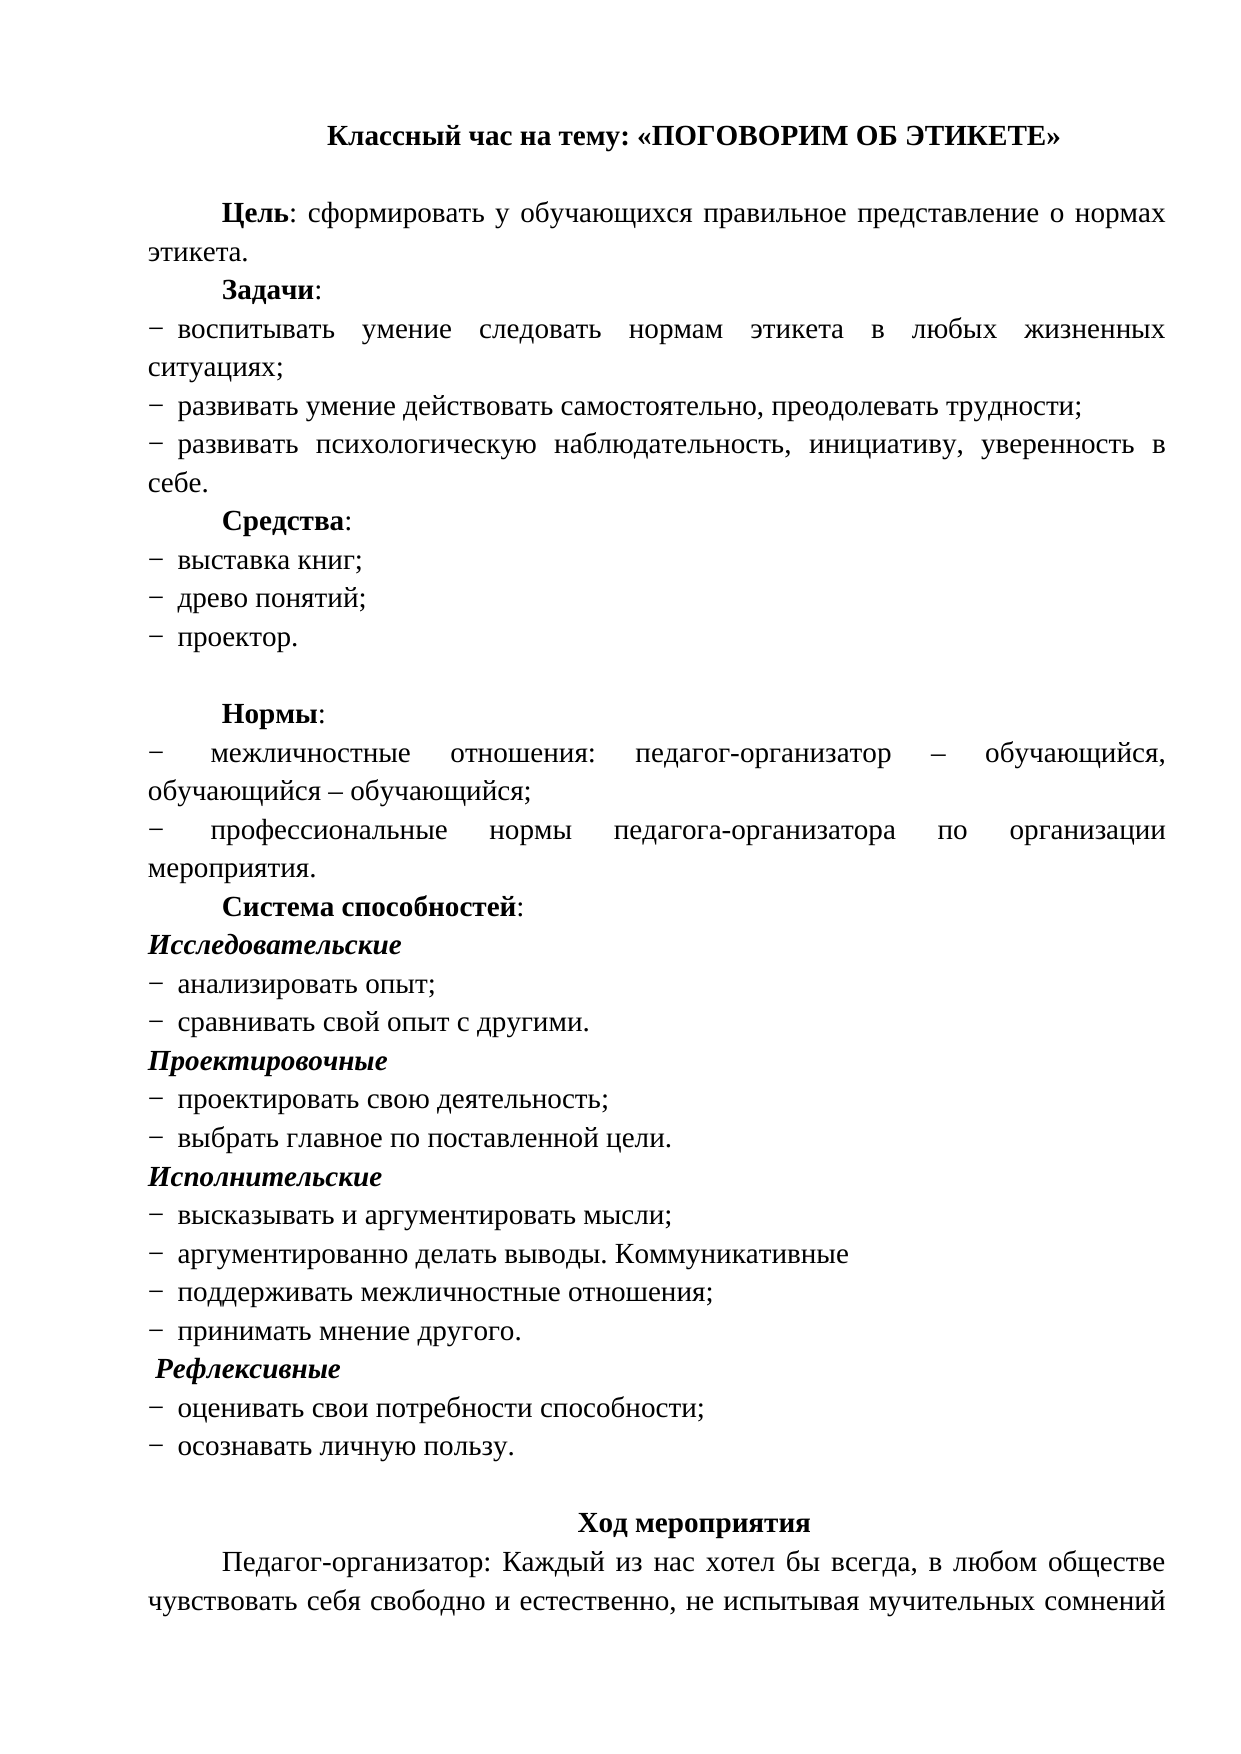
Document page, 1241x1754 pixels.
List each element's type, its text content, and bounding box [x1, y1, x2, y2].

text Ход мероприятия [148, 1506, 1167, 1539]
text − выставка книг; [148, 542, 1167, 576]
text Средства: [148, 503, 1167, 537]
text Нормы: [148, 696, 1167, 730]
text Рефлексивные [148, 1351, 1167, 1385]
text − анализировать опыт; [148, 966, 1167, 999]
text Классный час на тему: «ПОГОВОРИМ ОБ ЭТИКЕТЕ» [148, 118, 1167, 152]
text − выбрать главное по поставленной цели. [148, 1120, 1167, 1154]
text − межличностные отношения: педагог-организатор – обучающийся, обучающийся – обучающийся; [148, 735, 1167, 807]
text Задачи: [148, 272, 1167, 306]
text − развивать психологическую наблюдательность, инициативу, уверенность в себе. [148, 426, 1167, 498]
text − осознавать личную пользу. [148, 1428, 1167, 1462]
text Исполнительские [148, 1159, 1167, 1192]
text − проектор. [148, 619, 1167, 653]
text − проектировать свою деятельность; [148, 1082, 1167, 1115]
text Система способностей: [148, 889, 1167, 922]
text Исследовательские [148, 927, 1167, 961]
text − высказывать и аргументировать мысли; [148, 1197, 1167, 1231]
text − древо понятий; [148, 581, 1167, 614]
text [148, 1544, 1167, 1616]
text − поддерживать межличностные отношения; [148, 1274, 1167, 1308]
text − профессиональные нормы педагога-организатора по организации мероприятия. [148, 812, 1167, 884]
text − аргументированно делать выводы. Коммуникативные [148, 1236, 1167, 1269]
text Цель: сформировать у обучающихся правильное представление о нормах этикета. [148, 195, 1167, 267]
text Проектировочные [148, 1043, 1167, 1077]
text − воспитывать умение следовать нормам этикета в любых жизненных ситуациях; [148, 311, 1167, 383]
text − сравнивать свой опыт с другими. [148, 1004, 1167, 1038]
text − оценивать свои потребности способности; [148, 1390, 1167, 1423]
text − принимать мнение другого. [148, 1313, 1167, 1346]
text − развивать умение действовать самостоятельно, преодолевать трудности; [148, 388, 1167, 421]
